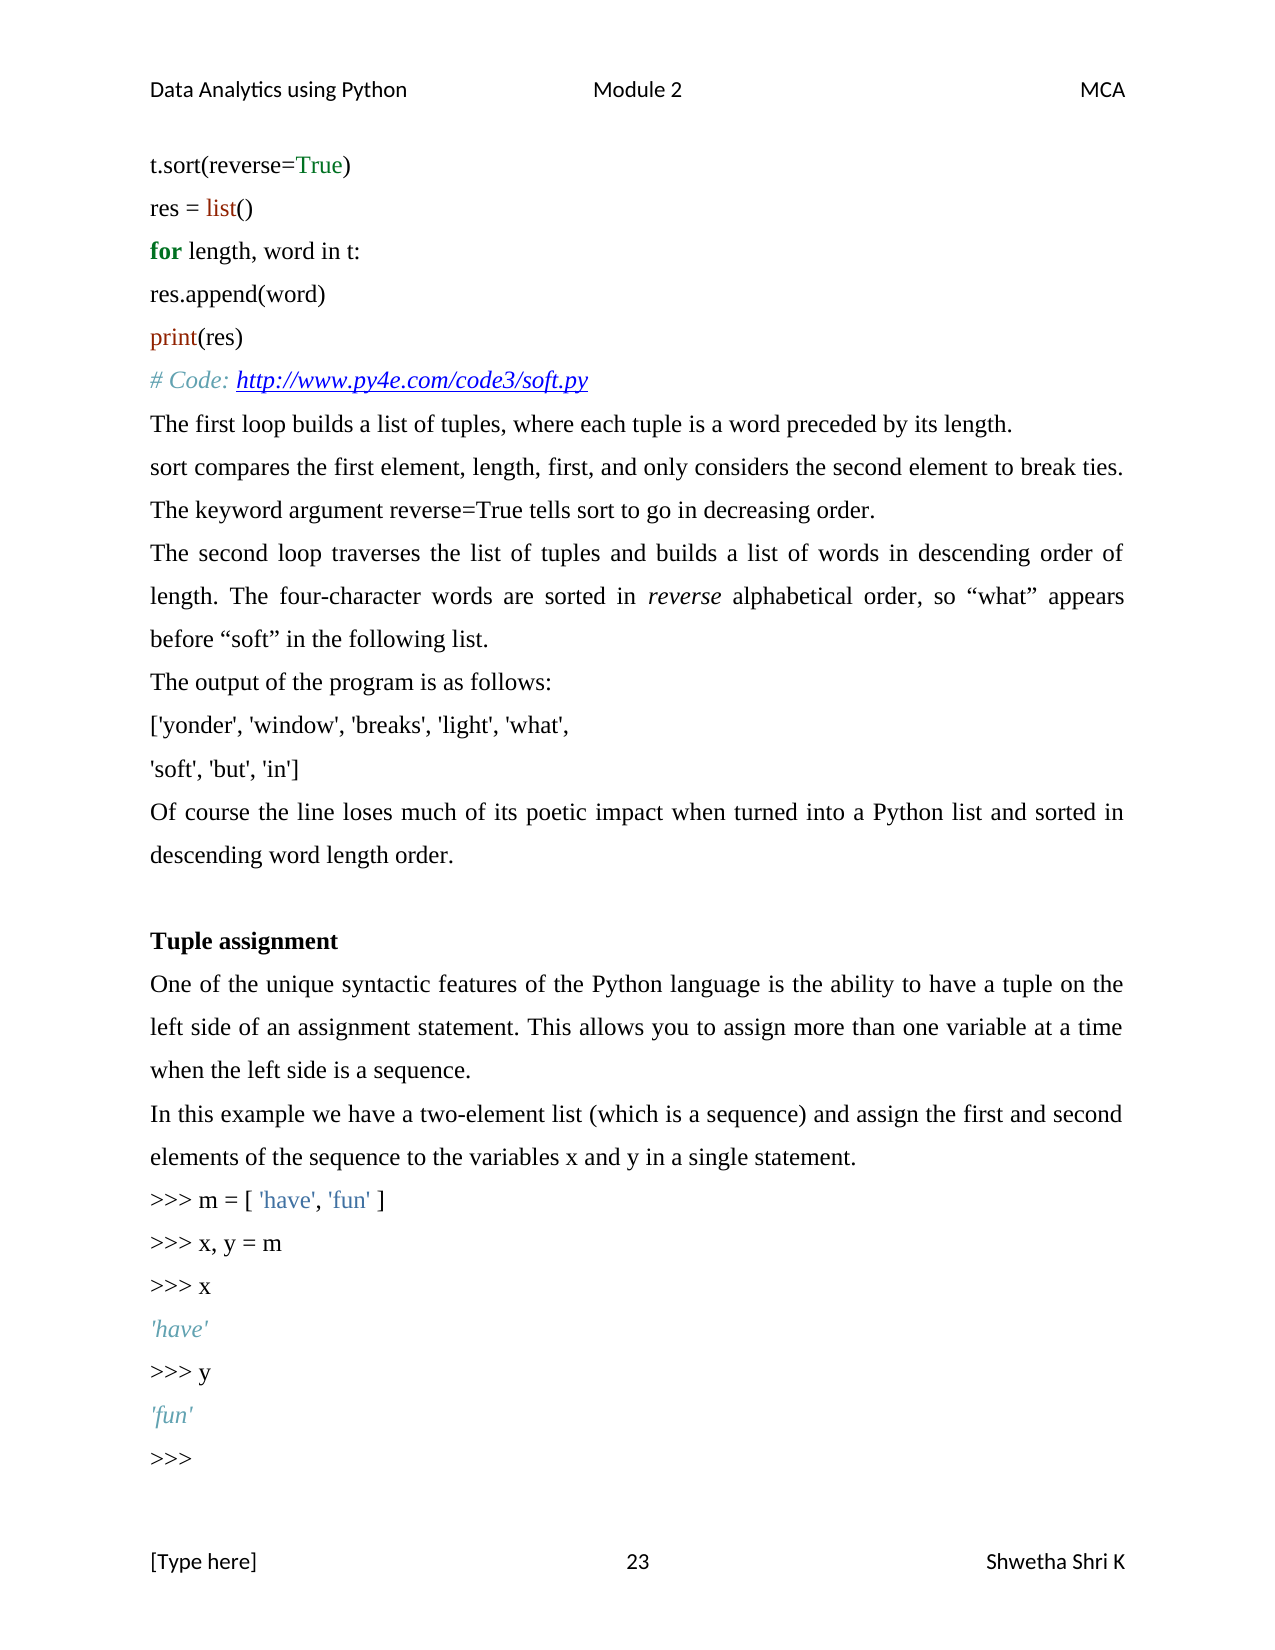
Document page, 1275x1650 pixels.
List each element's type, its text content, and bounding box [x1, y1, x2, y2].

text sort compares the first element, length, first, and only considers the second element to break ties. The keyword argument reverse=True tells sort to go in decreasing order. [150, 452, 1125, 524]
text The first loop builds a list of tuples, where each tuple is a word preceded by its length. [150, 409, 1125, 437]
text >>> x, y = m [150, 1228, 1125, 1257]
text 'fun' [150, 1401, 1125, 1429]
text 'have' [150, 1314, 1125, 1343]
text ['yonder', 'window', 'breaks', 'light', 'what', [150, 711, 1125, 739]
text t.sort(reverse=True) [150, 150, 1125, 179]
text 'soft', 'but', 'in'] [150, 754, 1125, 782]
text Tuple assignment [150, 926, 1125, 955]
text # Code: http://www.py4e.com/code3/soft.py [150, 366, 1125, 394]
text In this example we have a two-element list (which is a sequence) and assign the first and second elements of the sequence to the variables x and y in a single statement. [150, 1099, 1125, 1171]
text One of the unique syntactic features of the Python language is the ability to have a tuple on the left side of an assignment statement. This allows you to assign more than one variable at a time when the left side is a sequence. [150, 969, 1125, 1084]
text >>> m = [ 'have', 'fun' ] [150, 1185, 1125, 1214]
text The output of the program is as follows: [150, 667, 1125, 696]
text res = list() [150, 193, 1125, 222]
text >>> y [150, 1357, 1125, 1386]
text Of course the line loses much of its poetic impact when turned into a Python list and sorted in descending word length order. [150, 797, 1125, 869]
text print(res) [150, 322, 1125, 351]
text for length, word in t: [150, 236, 1125, 265]
text res.append(word) [150, 279, 1125, 308]
text >>> x [150, 1271, 1125, 1300]
text >>> [150, 1444, 1125, 1472]
text The second loop traverses the list of tuples and builds a list of words in descending order of length. The four-character words are sorted in reverse alphabetical order, so “what” appears before “soft” in the following list. [150, 538, 1125, 653]
